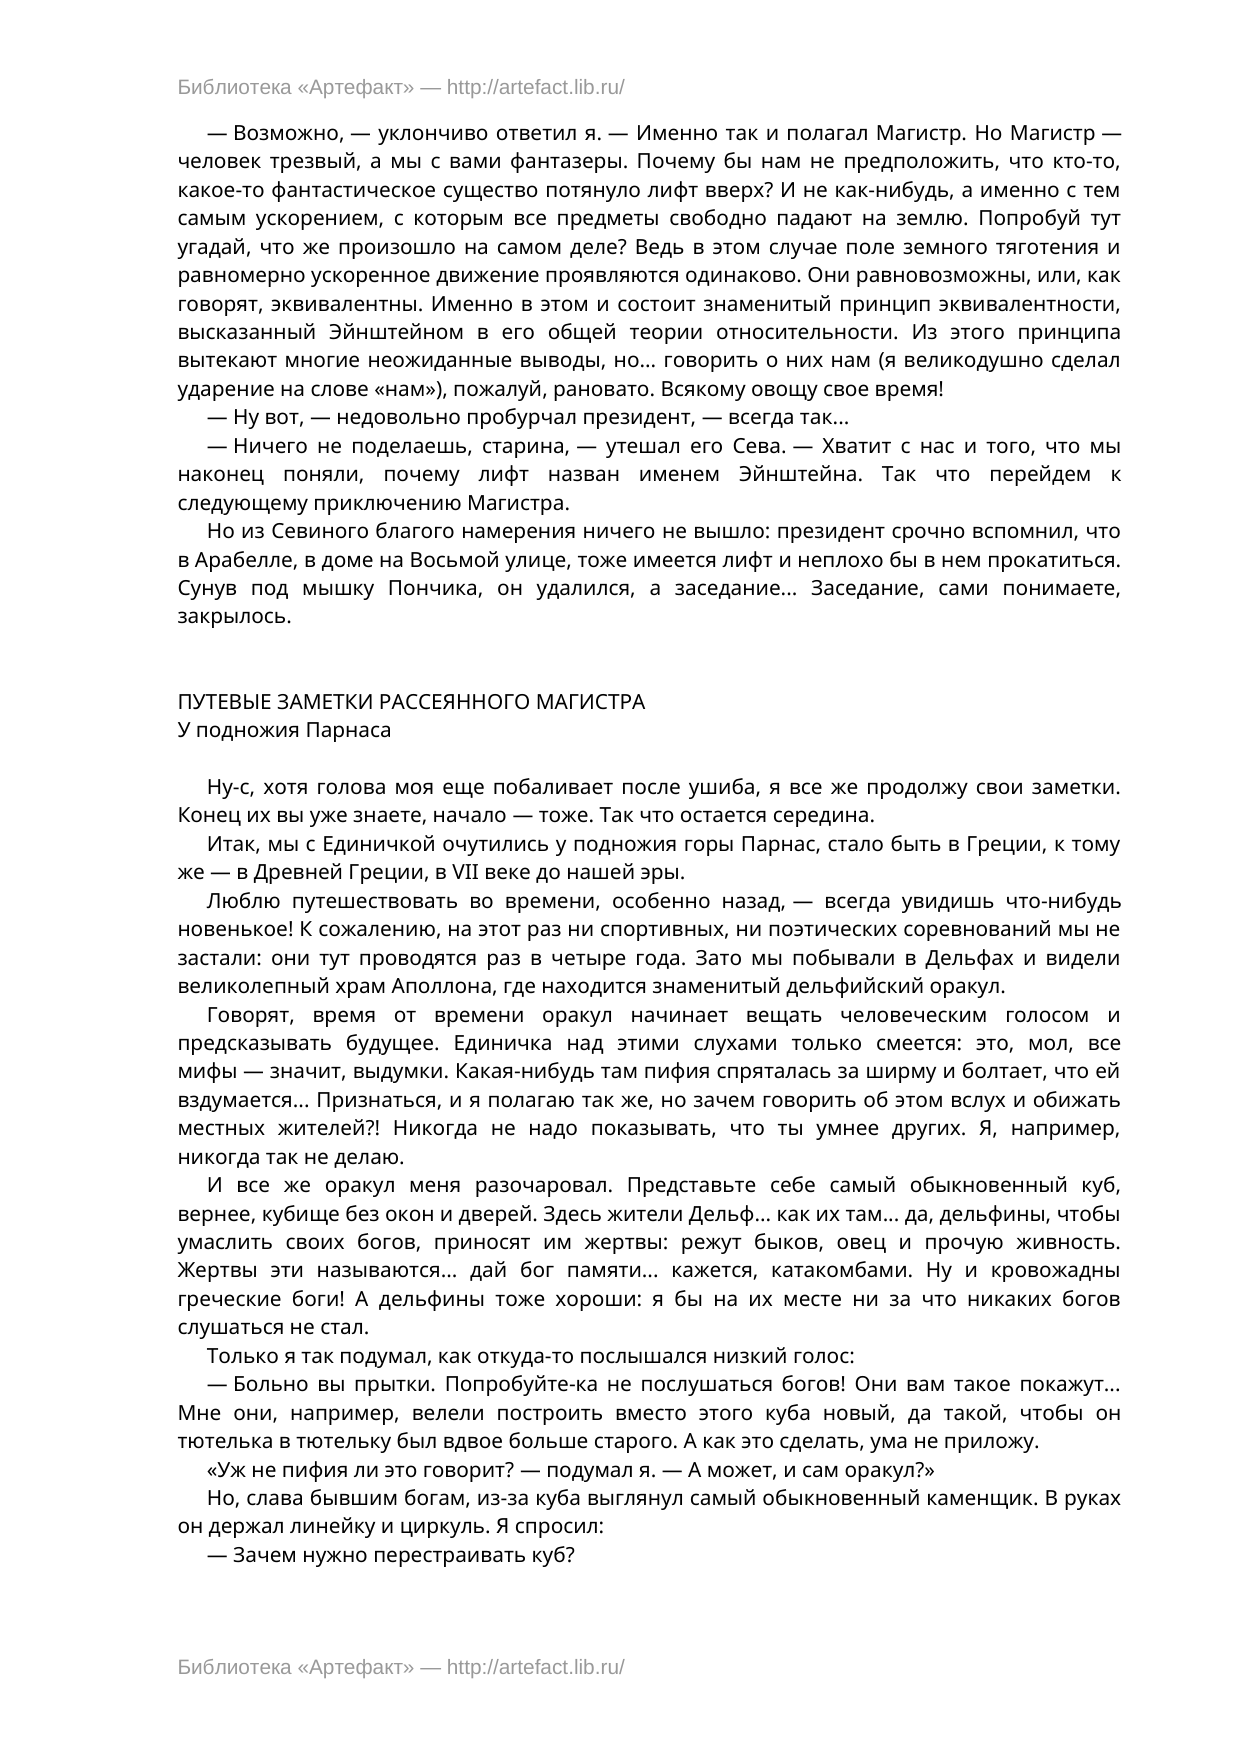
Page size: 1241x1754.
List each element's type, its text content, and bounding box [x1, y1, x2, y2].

text Ну-с, хотя голова моя еще побаливает после ушиба, я все же продолжу свои заметки. Конец их вы уже знаете, начало — тоже. Так что остается середина. [177, 772, 1122, 829]
text Итак, мы с Единичкой очутились у подножия горы Парнас, стало быть в Греции, к тому же — в Древней Греции, в VII веке до нашей эры. [177, 829, 1122, 886]
text ПУТЕВЫЕ ЗАМЕТКИ РАССЕЯННОГО МАГИСТРА [177, 687, 1122, 715]
text «Уж не пифия ли это говорит? — подумал я. — А может, и сам оракул?» [177, 1455, 1122, 1483]
text Только я так подумал, как откуда-то послышался низкий голос: [177, 1341, 1122, 1369]
text — Ничего не поделаешь, старина, — утешал его Сева. — Хватит с нас и того, что мы наконец поняли, почему лифт назван именем Эйнштейна. Так что перейдем к следующему приключению Магистра. [177, 431, 1122, 516]
text И все же оракул меня разочаровал. Представьте себе самый обыкновенный куб, вернее, кубище без окон и дверей. Здесь жители Дельф... как их там... да, дельфины, чтобы умаслить своих богов, приносят им жертвы: режут быков, овец и прочую живность. Жертвы эти называются... дай бог памяти... кажется, катакомбами. Ну и кровожадны греческие боги! А дельфины тоже хороши: я бы на их месте ни за что никаких богов слушаться не стал. [177, 1170, 1122, 1341]
text — Зачем нужно перестраивать куб? [177, 1540, 1122, 1568]
text — Больно вы прытки. Попробуйте-ка не послушаться богов! Они вам такое покажут... Мне они, например, велели построить вместо этого куба новый, да такой, чтобы он тютелька в тютельку был вдвое больше старого. А как это сделать, ума не приложу. [177, 1369, 1122, 1455]
text Говорят, время от времени оракул начинает вещать человеческим голосом и предсказывать будущее. Единичка над этими слухами только смеется: это, мол, все мифы — значит, выдумки. Какая-нибудь там пифия спряталась за ширму и болтает, что ей вздумается... Признаться, и я полагаю так же, но зачем говорить об этом вслух и обижать местных жителей?! Никогда не надо показывать, что ты умнее других. Я, например, никогда так не делаю. [177, 1000, 1122, 1170]
text У подножия Парнаса [177, 715, 1122, 744]
text Но, слава бывшим богам, из-за куба выглянул самый обыкновенный каменщик. В руках он держал линейку и циркуль. Я спросил: [177, 1483, 1122, 1540]
text — Возможно, — уклончиво ответил я. — Именно так и полагал Магистр. Но Магистр — человек трезвый, а мы с вами фантазеры. Почему бы нам не предположить, что кто-то, какое-то фантастическое существо потянуло лифт вверх? И не как-нибудь, а именно с тем самым ускорением, с которым все предметы свободно падают на землю. Попробуй тут угадай, что же произошло на самом деле? Ведь в этом случае поле земного тяготения и равномерно ускоренное движение проявляются одинаково. Они равновозможны, или, как говорят, эквивалентны. Именно в этом и состоит знаменитый принцип эквивалентности, высказанный Эйнштейном в его общей теории относительности. Из этого принципа вытекают многие неожиданные выводы, но... говорить о них нам (я великодушно сделал ударение на слове «нам»), пожалуй, рановато. Всякому овощу свое время! [177, 118, 1122, 402]
text — Ну вот, — недовольно пробурчал президент, — всегда так... [177, 402, 1122, 431]
text Люблю путешествовать во времени, особенно назад, — всегда увидишь что-нибудь новенькое! К сожалению, на этот раз ни спортивных, ни поэтических соревнований мы не застали: они тут проводятся раз в четыре года. Зато мы побывали в Дельфах и видели великолепный храм Аполлона, где находится знаменитый дельфийский оракул. [177, 886, 1122, 1000]
text Но из Севиного благого намерения ничего не вышло: президент срочно вспомнил, что в Арабелле, в доме на Восьмой улице, тоже имеется лифт и неплохо бы в нем прокатиться. Сунув под мышку Пончика, он удалился, а заседание... Заседание, сами понимаете, закрылось. [177, 516, 1122, 630]
